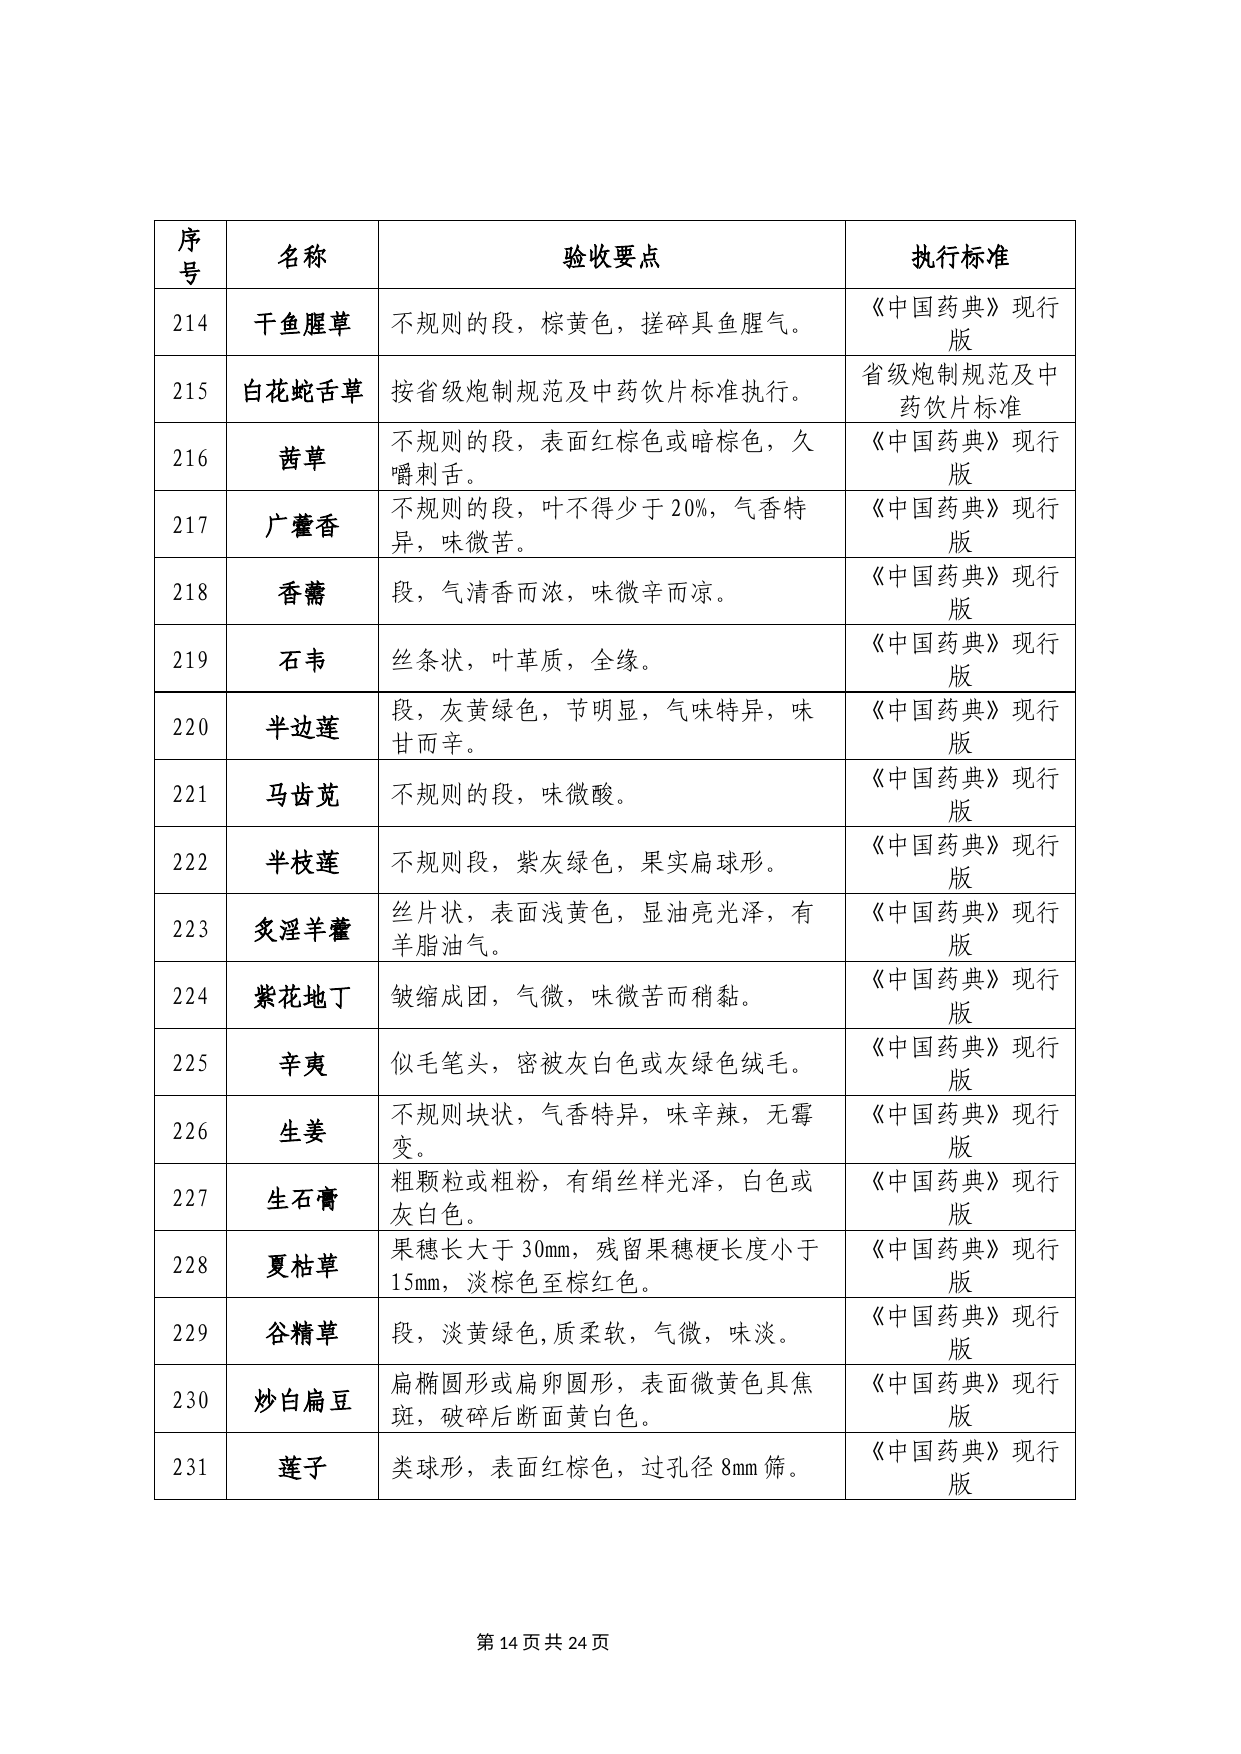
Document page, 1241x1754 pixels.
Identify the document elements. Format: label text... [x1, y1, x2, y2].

table_cell 《中国药典》现行版 [846, 558, 1075, 624]
table_cell 220 [155, 693, 226, 759]
table_cell 谷精草 [227, 1298, 378, 1364]
table_cell 216 [155, 423, 226, 489]
table_cell 227 [155, 1164, 226, 1230]
table_cell 231 [155, 1433, 226, 1499]
table_cell 广藿香 [227, 491, 378, 557]
table_cell 辛夷 [227, 1029, 378, 1095]
table_cell 不规则块状，气香特异，味辛辣，无霉变。 [379, 1096, 845, 1162]
table_cell 《中国药典》现行版 [846, 1096, 1075, 1162]
table_cell 不规则的段，棕黄色，搓碎具鱼腥气。 [379, 289, 845, 355]
table_cell 《中国药典》现行版 [846, 1365, 1075, 1432]
table_cell 221 [155, 760, 226, 826]
table_cell 《中国药典》现行版 [846, 491, 1075, 557]
table_cell 《中国药典》现行版 [846, 827, 1075, 893]
table_cell 马齿苋 [227, 760, 378, 826]
table_cell 《中国药典》现行版 [846, 1433, 1075, 1499]
table_cell 段，灰黄绿色，节明显，气味特异，味甘而辛。 [379, 693, 845, 759]
table_cell 白花蛇舌草 [227, 356, 378, 422]
table_header 序号 [155, 221, 226, 288]
table_cell 紫花地丁 [227, 962, 378, 1028]
table_cell 茜草 [227, 423, 378, 489]
table_cell 香薷 [227, 558, 378, 624]
table_cell 丝条状，叶革质，全缘。 [379, 625, 845, 691]
table_cell 《中国药典》现行版 [846, 693, 1075, 759]
table_cell 段，气清香而浓，味微辛而凉。 [379, 558, 845, 624]
table_cell 《中国药典》现行版 [846, 625, 1075, 691]
table_cell 《中国药典》现行版 [846, 423, 1075, 489]
table_cell 皱缩成团，气微，味微苦而稍黏。 [379, 962, 845, 1028]
table_cell 按省级炮制规范及中药饮片标准执行。 [379, 356, 845, 422]
table_cell 丝片状，表面浅黄色，显油亮光泽，有羊脂油气。 [379, 894, 845, 961]
table_cell 223 [155, 894, 226, 961]
table_header 名称 [227, 221, 378, 288]
table_cell 干鱼腥草 [227, 289, 378, 355]
table_cell 不规则的段，味微酸。 [379, 760, 845, 826]
table_cell 《中国药典》现行版 [846, 289, 1075, 355]
table_cell 215 [155, 356, 226, 422]
table_cell 214 [155, 289, 226, 355]
table_cell 似毛笔头，密被灰白色或灰绿色绒毛。 [379, 1029, 845, 1095]
table_cell 省级炮制规范及中药饮片标准 [846, 356, 1075, 422]
table_cell 224 [155, 962, 226, 1028]
table_cell 217 [155, 491, 226, 557]
table_cell 类球形，表面红棕色，过孔径8mm筛。 [379, 1433, 845, 1499]
table_header 验收要点 [379, 221, 845, 288]
table_cell 222 [155, 827, 226, 893]
table_cell 段，淡黄绿色,质柔软，气微，味淡。 [379, 1298, 845, 1364]
table_cell 炙淫羊藿 [227, 894, 378, 961]
table_cell 228 [155, 1231, 226, 1297]
table_cell 《中国药典》现行版 [846, 962, 1075, 1028]
table_cell 半枝莲 [227, 827, 378, 893]
table_cell 《中国药典》现行版 [846, 894, 1075, 961]
table_cell 生姜 [227, 1096, 378, 1162]
table_cell 莲子 [227, 1433, 378, 1499]
table_cell 不规则段，紫灰绿色，果实扁球形。 [379, 827, 845, 893]
table_cell 粗颗粒或粗粉，有绢丝样光泽，白色或灰白色。 [379, 1164, 845, 1230]
table_cell 不规则的段，表面红棕色或暗棕色，久嚼刺舌。 [379, 423, 845, 489]
table_cell 230 [155, 1365, 226, 1432]
table_cell 《中国药典》现行版 [846, 1029, 1075, 1095]
table_cell 229 [155, 1298, 226, 1364]
table_cell 石韦 [227, 625, 378, 691]
table_cell 《中国药典》现行版 [846, 760, 1075, 826]
table_cell 218 [155, 558, 226, 624]
table_cell 半边莲 [227, 693, 378, 759]
table_cell 226 [155, 1096, 226, 1162]
table_cell 果穗长大于30mm，残留果穗梗长度小于15mm，淡棕色至棕红色。 [379, 1231, 845, 1297]
table_cell 219 [155, 625, 226, 691]
table_cell 夏枯草 [227, 1231, 378, 1297]
table_cell 炒白扁豆 [227, 1365, 378, 1432]
table_cell 《中国药典》现行版 [846, 1164, 1075, 1230]
table_header 执行标准 [846, 221, 1075, 288]
table_cell 扁椭圆形或扁卵圆形，表面微黄色具焦斑，破碎后断面黄白色。 [379, 1365, 845, 1432]
table_cell 225 [155, 1029, 226, 1095]
table_cell 《中国药典》现行版 [846, 1231, 1075, 1297]
table_cell 生石膏 [227, 1164, 378, 1230]
table_cell 《中国药典》现行版 [846, 1298, 1075, 1364]
table_cell 不规则的段，叶不得少于20%，气香特异，味微苦。 [379, 491, 845, 557]
